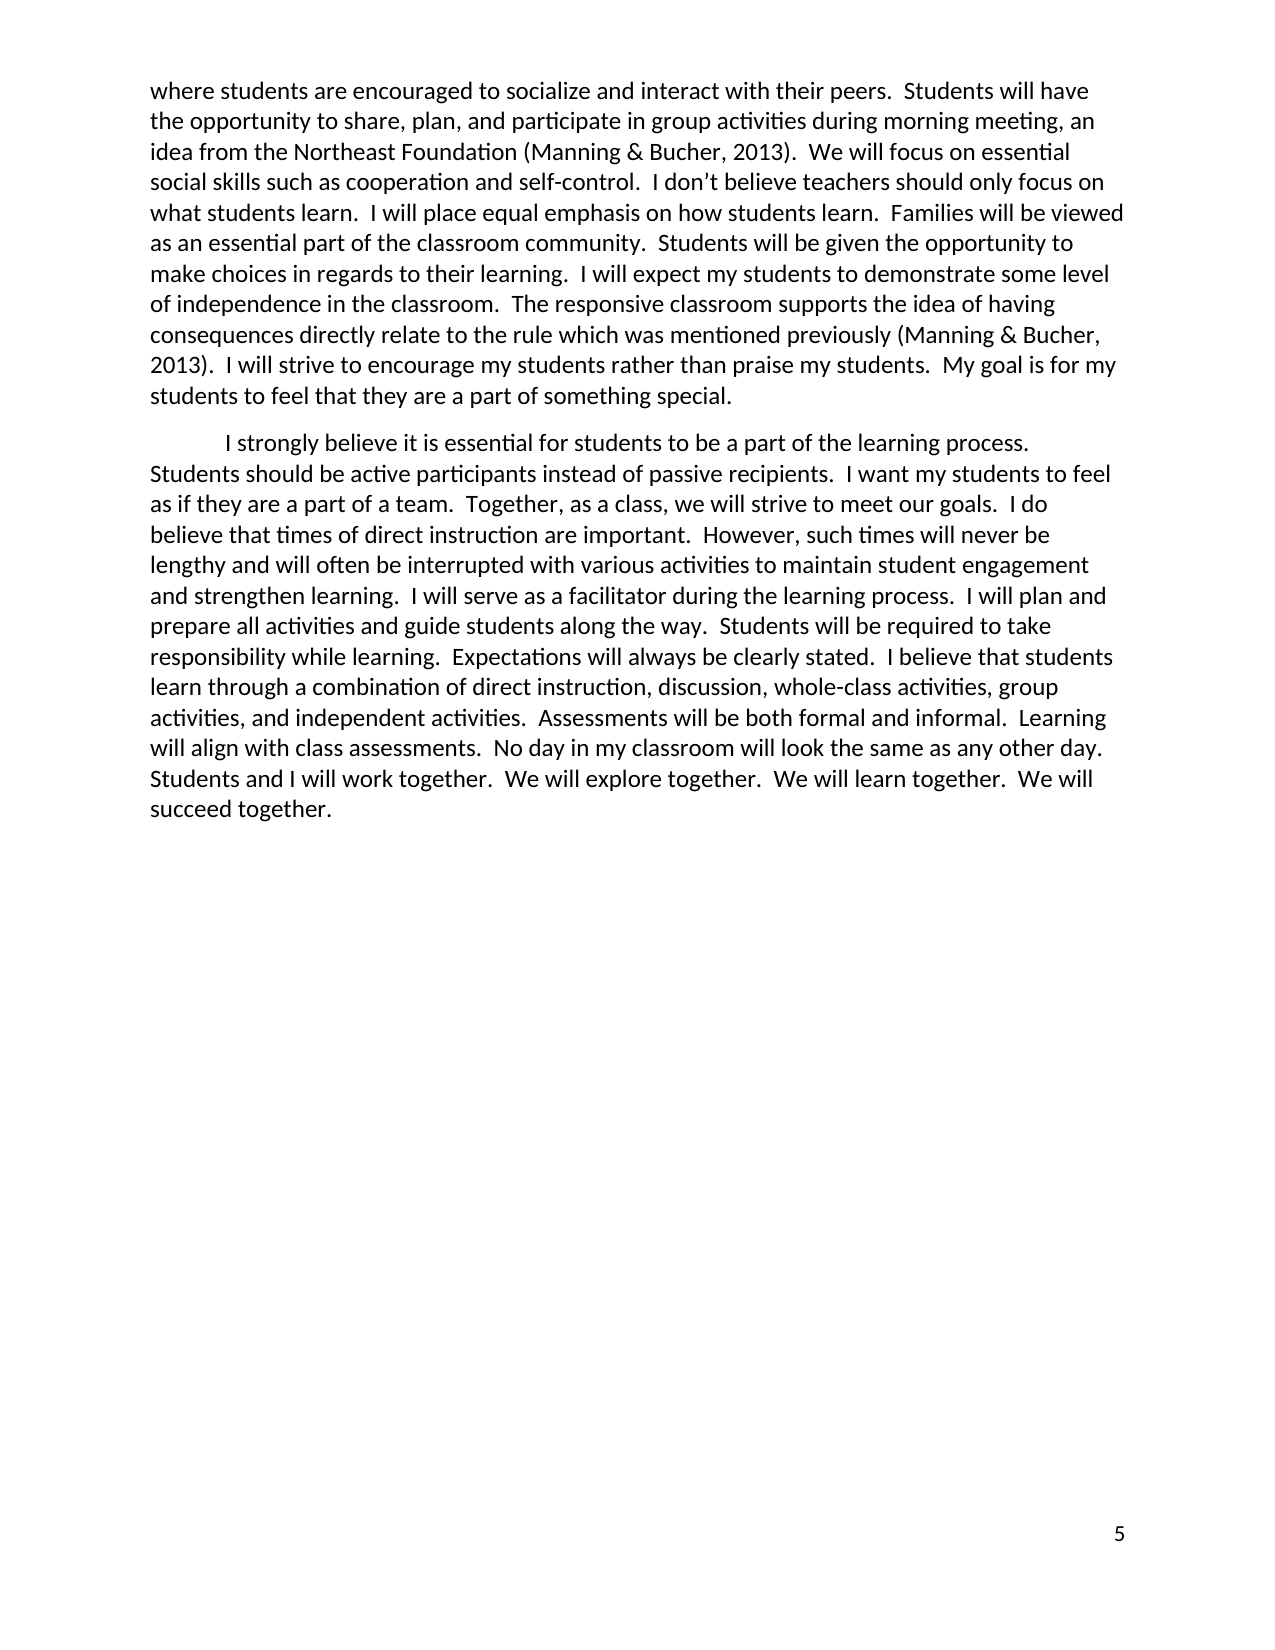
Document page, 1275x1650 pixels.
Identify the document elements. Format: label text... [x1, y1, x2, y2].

text I strongly believe it is essential for students to be a part of the learning process. Students should be active participants instead of passive recipients. I want my students to feel as if they are a part of a team. Together, as a class, we will strive to meet our goals. I do believe that times of direct instruction are important. However, such times will never be lengthy and will often be interrupted with various activities to maintain student engagement and strengthen learning. I will serve as a facilitator during the learning process. I will plan and prepare all activities and guide students along the way. Students will be required to take responsibility while learning. Expectations will always be clearly stated. I believe that students learn through a combination of direct instruction, discussion, whole-class activities, group activities, and independent activities. Assessments will be both formal and informal. Learning will align with class assessments. No day in my classroom will look the same as any other day. Students and I will work together. We will explore together. We will learn together. We will succeed together. [150, 427, 1125, 824]
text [150, 75, 1125, 411]
